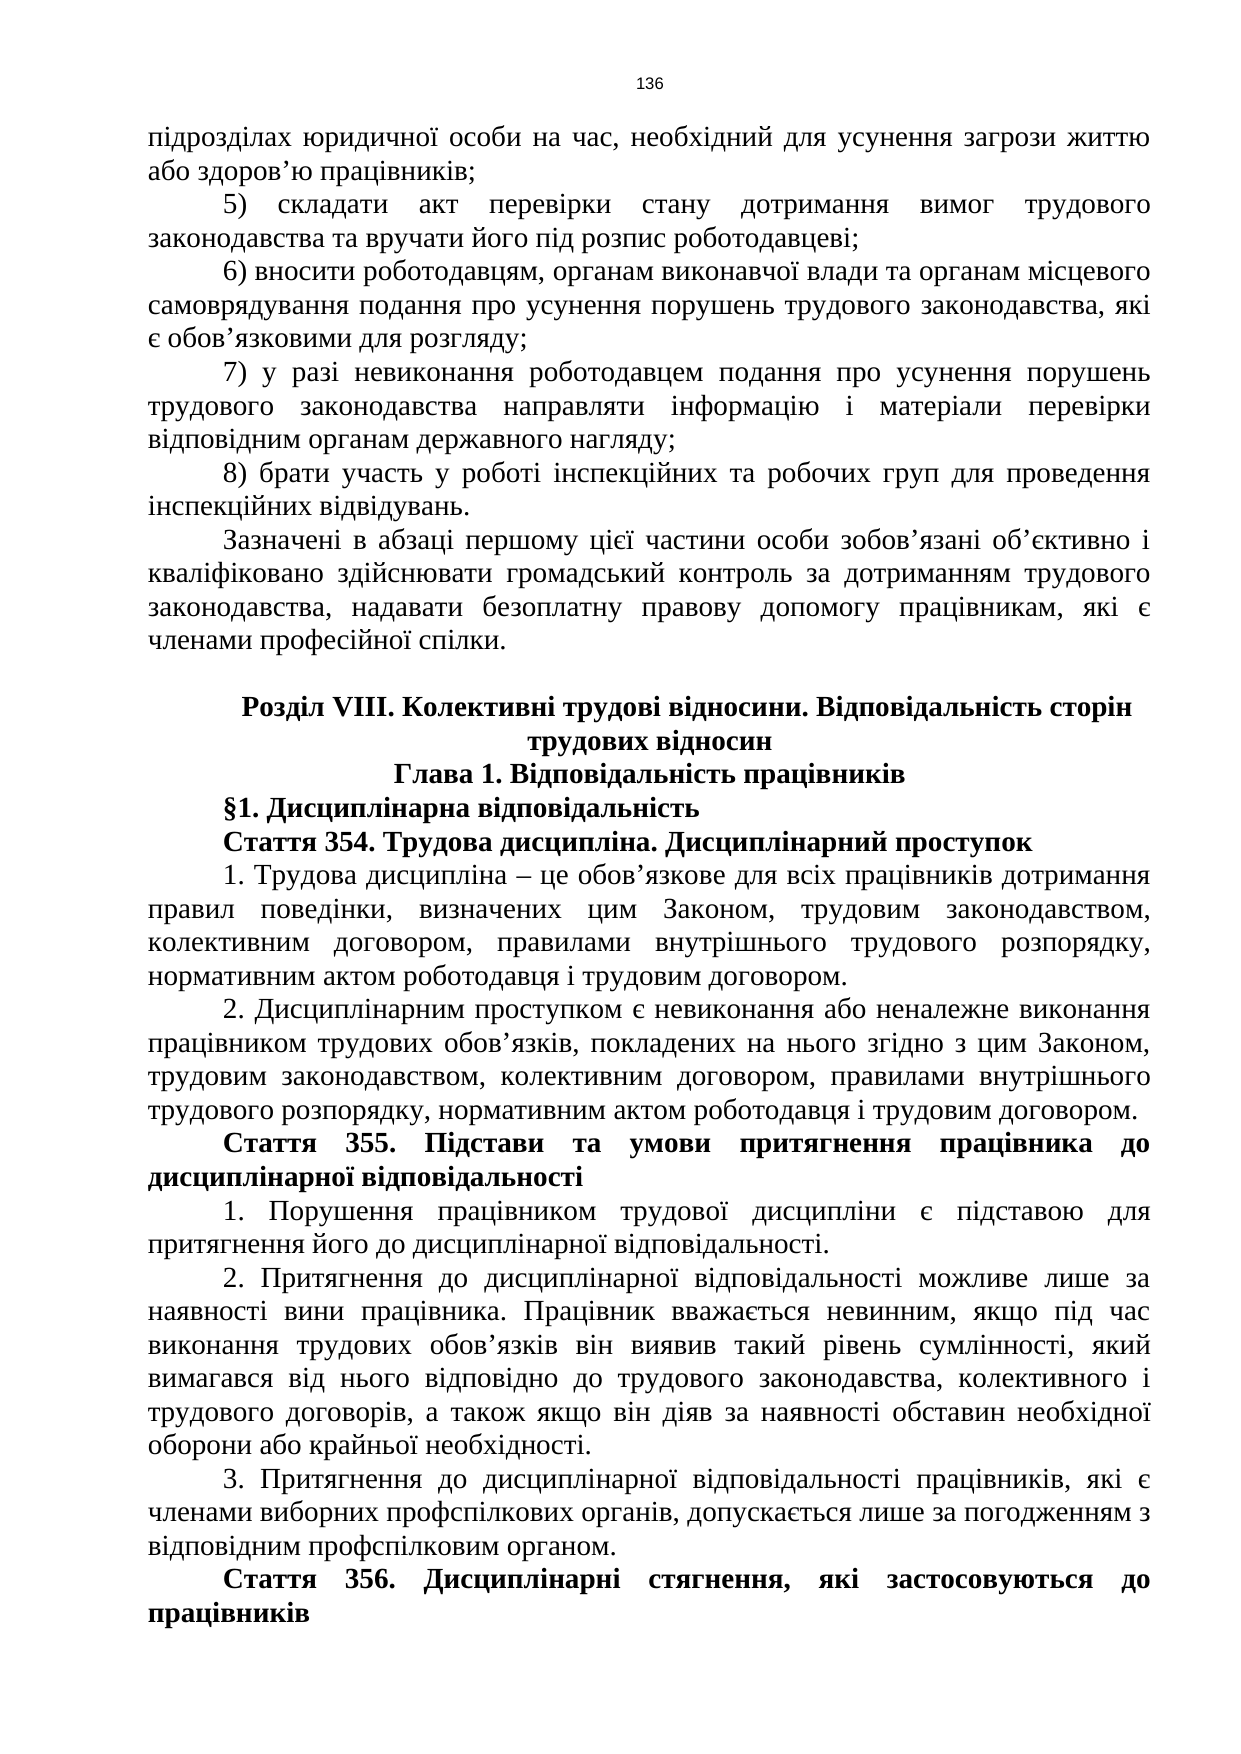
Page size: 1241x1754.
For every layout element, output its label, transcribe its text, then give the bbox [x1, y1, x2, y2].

text 2. Притягнення до дисциплінарної відповідальності можливе лише за наявності вини працівника. Працівник вважається невинним, якщо під час виконання трудових обов’язків він виявив такий рівень сумлінності, який вимагався від нього відповідно до трудового законодавства, колективного і трудового договорів, а також якщо він діяв за наявності обставин необхідної оборони або крайньої необхідності. [148, 1260, 1152, 1461]
text 5) складати акт перевірки стану дотримання вимог трудового законодавства та вручати його під розпис роботодавцеві; [148, 186, 1152, 253]
text Стаття 356. Дисциплінарні стягнення, які застосовуються до працівників [148, 1562, 1152, 1629]
text Розділ VІІI. Колективні трудові відносини. Відповідальність сторін трудових відносин [148, 689, 1152, 757]
text Стаття 355. Підстави та умови притягнення працівника до дисциплінарної відповідальності [148, 1126, 1152, 1193]
text 3. Притягнення до дисциплінарної відповідальності працівників, які є членами виборних профспілкових органів, допускається лише за погодженням з відповідним профспілковим органом. [148, 1461, 1152, 1562]
text 6) вносити роботодавцям, органам виконавчої влади та органам місцевого самоврядування подання про усунення порушень трудового законодавства, які є обов’язковими для розгляду; [148, 253, 1152, 354]
text §1. Дисциплінарна відповідальність [148, 790, 1152, 824]
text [148, 119, 1152, 186]
text 2. Дисциплінарним проступком є невиконання або неналежне виконання працівником трудових обов’язків, покладених на нього згідно з цим Законом, трудовим законодавством, колективним договором, правилами внутрішнього трудового розпорядку, нормативним актом роботодавця і трудовим договором. [148, 991, 1152, 1126]
text Зазначені в абзаці першому цієї частини особи зобов’язані об’єктивно і кваліфіковано здійснювати громадський контроль за дотриманням трудового законодавства, надавати безоплатну правову допомогу працівникам, які є членами професійної спілки. [148, 522, 1152, 656]
text 7) у разі невиконання роботодавцем подання про усунення порушень трудового законодавства направляти інформацію і матеріали перевірки відповідним органам державного нагляду; [148, 354, 1152, 455]
text Стаття 354. Трудова дисципліна. Дисциплінарний проступок [148, 824, 1152, 857]
text 1. Порушення працівником трудової дисципліни є підставою для притягнення його до дисциплінарної відповідальності. [148, 1193, 1152, 1260]
text Глава 1. Відповідальність працівників [148, 757, 1152, 790]
text 1. Трудова дисципліна – це обов’язкове для всіх працівників дотримання правил поведінки, визначених цим Законом, трудовим законодавством, колективним договором, правилами внутрішнього трудового розпорядку, нормативним актом роботодавця і трудовим договором. [148, 857, 1152, 991]
text 8) брати участь у роботі інспекційних та робочих груп для проведення інспекційних відвідувань. [148, 455, 1152, 522]
